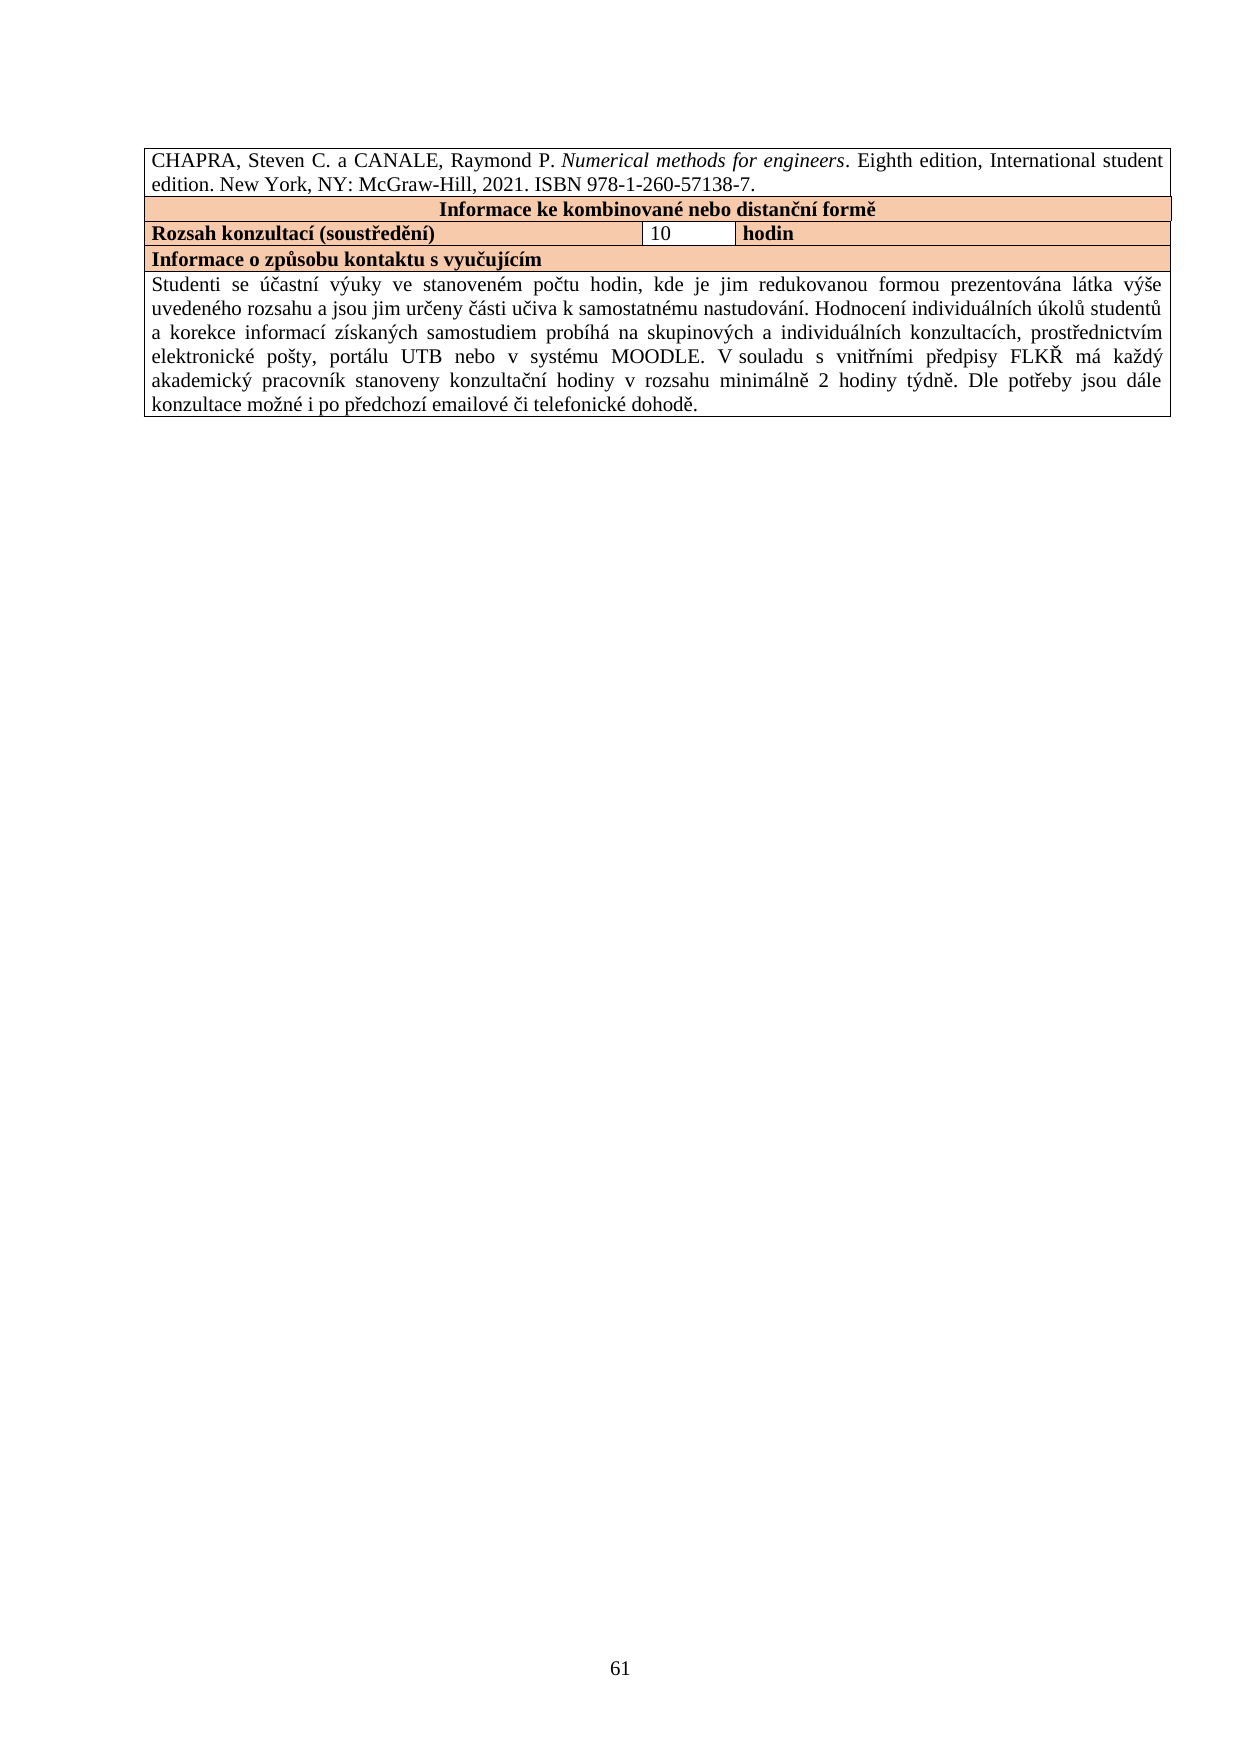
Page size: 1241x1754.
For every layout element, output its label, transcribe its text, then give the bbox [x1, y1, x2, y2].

table_cell 10 [643, 222, 735, 245]
table_cell Informace o způsobu kontaktu s vyučujícím [145, 246, 1170, 271]
table_cell hodin [736, 222, 1170, 245]
table_cell Rozsah konzultací (soustředění) [145, 222, 642, 245]
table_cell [145, 149, 1170, 196]
table_cell Studenti se účastní výuky ve stanoveném počtu hodin, kde je jim redukovanou formou prezentována látka výše uvedeného rozsahu a jsou jim určeny části učiva k samostatnému nastudování. Hodnocení individuálních úkolů studentů a korekce informací získaných samostudiem probíhá na skupinových a individuálních konzultacích, prostřednictvím elektronické pošty, portálu UTB nebo v systému MOODLE. V souladu s vnitřními předpisy FLKŘ má každý akademický pracovník stanoveny konzultační hodiny v rozsahu minimálně 2 hodiny týdně. Dle potřeby jsou dále konzultace možné i po předchozí emailové či telefonické dohodě. [145, 272, 1170, 416]
table_cell Informace ke kombinované nebo distanční formě [145, 197, 1171, 221]
